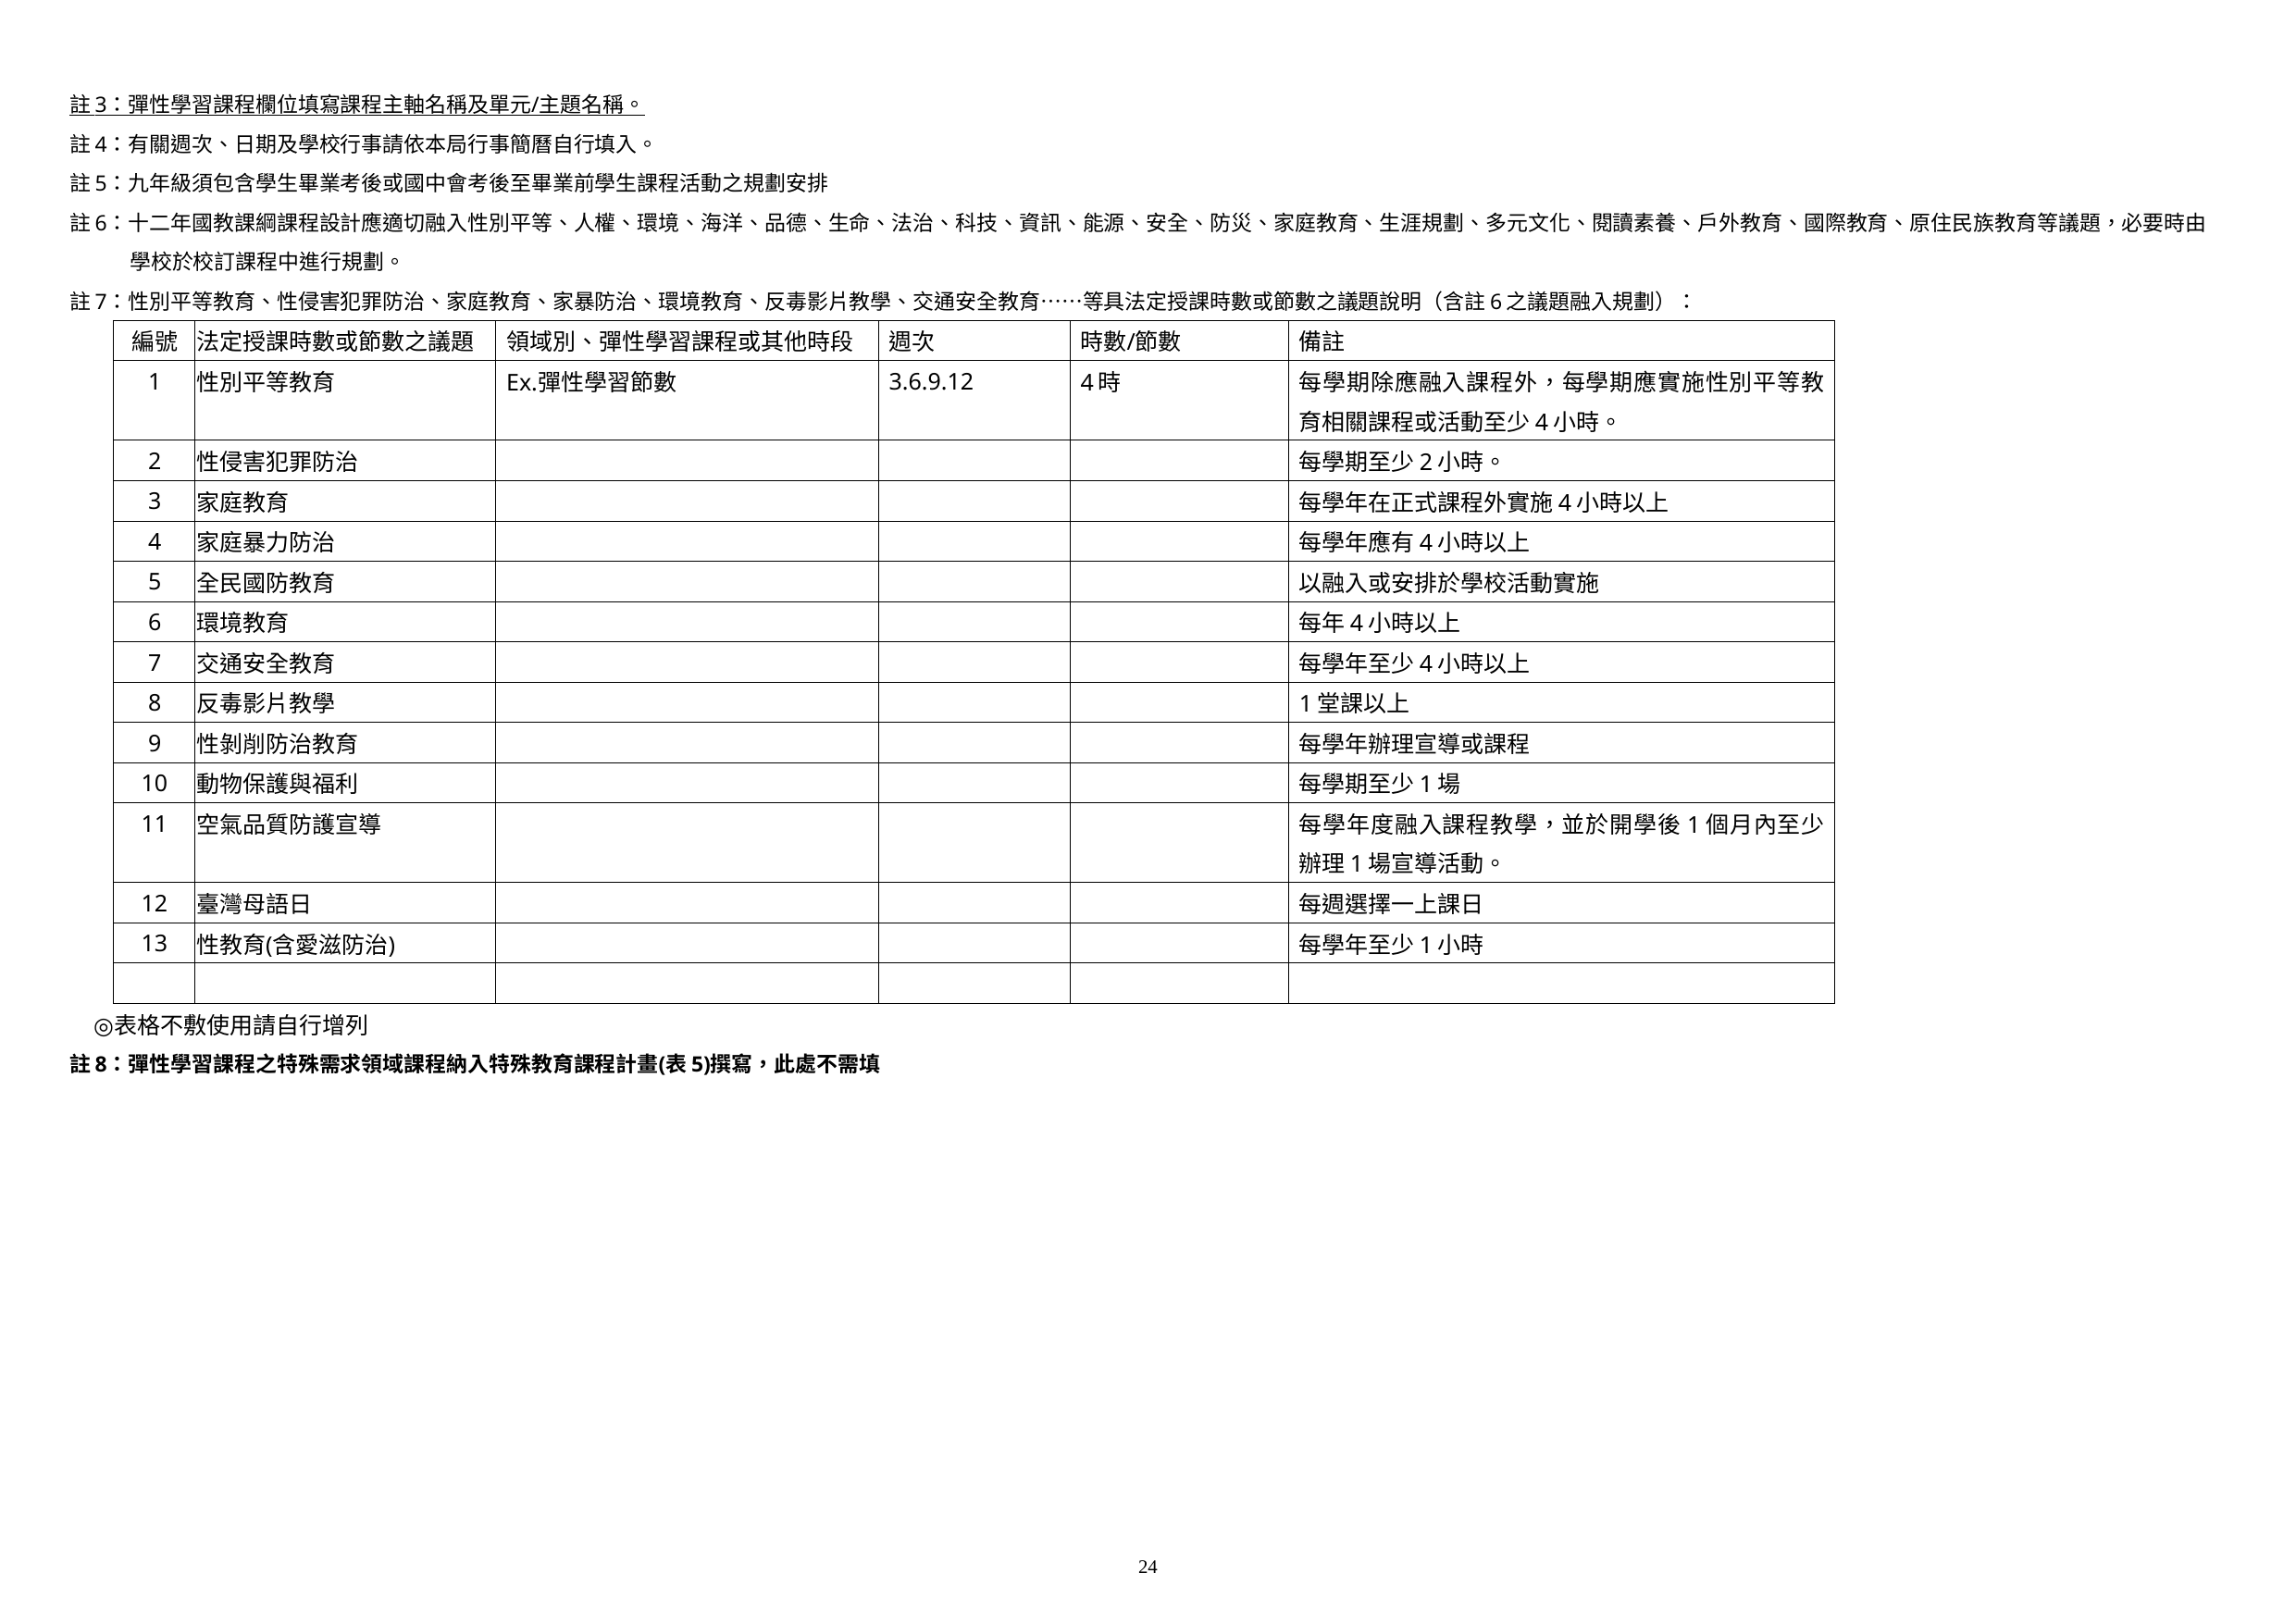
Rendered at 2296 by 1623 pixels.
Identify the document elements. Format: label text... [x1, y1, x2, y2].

table_cell 每年4小時以上 [1289, 602, 1834, 641]
table_cell 每學期至少2小時。 [1289, 440, 1834, 480]
table_cell 空氣品質防護宣導 [195, 803, 495, 882]
table_cell 1 [114, 361, 194, 440]
table_cell [496, 562, 878, 601]
table_cell [879, 683, 1070, 722]
table_cell 性別平等教育 [195, 361, 495, 440]
table_cell [1071, 562, 1288, 601]
table_header 領域別、彈性學習課程或其他時段 [496, 321, 878, 360]
table_cell 3 [114, 481, 194, 520]
text 註8：彈性學習課程之特殊需求領域課程納入特殊教育課程計畫(表5)撰寫，此處不需填 [69, 1043, 2226, 1083]
table_cell [879, 481, 1070, 520]
table_cell [879, 763, 1070, 802]
table_cell 性教育(含愛滋防治) [195, 923, 495, 962]
table_cell [1071, 803, 1288, 882]
table_cell 13 [114, 923, 194, 962]
table_cell [1071, 923, 1288, 962]
table_cell [1071, 522, 1288, 561]
text 註4：有關週次、日期及學校行事請依本局行事簡曆自行填入。 [69, 123, 2226, 163]
table_cell [1071, 440, 1288, 480]
table_header 時數/節數 [1071, 321, 1288, 360]
table_cell 每學年辦理宣導或課程 [1289, 723, 1834, 762]
table_cell [496, 883, 878, 923]
table_cell 9 [114, 723, 194, 762]
table_cell 全民國防教育 [195, 562, 495, 601]
text 註5：九年級須包含學生畢業考後或國中會考後至畢業前學生課程活動之規劃安排 [69, 163, 2226, 202]
table_header 備註 [1289, 321, 1834, 360]
table_cell Ex.彈性學習節數 [496, 361, 878, 440]
table_cell 10 [114, 763, 194, 802]
table_cell 12 [114, 883, 194, 923]
table_cell [1071, 883, 1288, 923]
table_cell 家庭暴力防治 [195, 522, 495, 561]
text ◎表格不敷使用請自行增列 [69, 1004, 2226, 1043]
table_cell 8 [114, 683, 194, 722]
table_cell 4時 [1071, 361, 1288, 440]
table_cell 家庭教育 [195, 481, 495, 520]
table_cell 4 [114, 522, 194, 561]
table_cell [496, 763, 878, 802]
table_cell [496, 481, 878, 520]
table_cell [1071, 642, 1288, 682]
table_cell [879, 883, 1070, 923]
table_header 編號 [114, 321, 194, 360]
table_cell 每學年至少1小時 [1289, 923, 1834, 962]
table_cell 每學年至少4小時以上 [1289, 642, 1834, 682]
table_cell 性剝削防治教育 [195, 723, 495, 762]
table_cell 2 [114, 440, 194, 480]
table_cell [1289, 963, 1834, 1003]
table_cell [879, 522, 1070, 561]
table_header 週次 [879, 321, 1070, 360]
table_cell 3.6.9.12 [879, 361, 1070, 440]
table_cell 1堂課以上 [1289, 683, 1834, 722]
table_cell [879, 602, 1070, 641]
table_cell [1071, 723, 1288, 762]
table_cell 臺灣母語日 [195, 883, 495, 923]
text 註3：彈性學習課程欄位填寫課程主軸名稱及單元/主題名稱。 [69, 84, 2226, 123]
table_cell 5 [114, 562, 194, 601]
table_cell [496, 440, 878, 480]
text 註6：十二年國教課綱課程設計應適切融入性別平等、人權、環境、海洋、品德、生命、法治、科技、資訊、能源、安全、防災、家庭教育、生涯規劃、多元文化、閱讀素養、戶外教育、國際教育、原住民族教育等議題，必要時由學校於校訂課程中進行規劃。 [69, 202, 2226, 280]
table_cell [879, 562, 1070, 601]
table_cell 性侵害犯罪防治 [195, 440, 495, 480]
table_cell 每學年應有4小時以上 [1289, 522, 1834, 561]
table_cell 動物保護與福利 [195, 763, 495, 802]
table_cell [879, 440, 1070, 480]
table_cell 每學期至少1場 [1289, 763, 1834, 802]
table_cell [496, 642, 878, 682]
table_cell 每學期除應融入課程外，每學期應實施性別平等教育相關課程或活動至少4小時。 [1289, 361, 1834, 440]
table_cell [195, 963, 495, 1003]
table_cell [496, 963, 878, 1003]
table_cell 每週選擇一上課日 [1289, 883, 1834, 923]
table_cell 11 [114, 803, 194, 882]
table_cell 以融入或安排於學校活動實施 [1289, 562, 1834, 601]
text 註7：性別平等教育、性侵害犯罪防治、家庭教育、家暴防治、環境教育、反毒影片教學、交通安全教育……等具法定授課時數或節數之議題說明（含註6之議題融入規劃）： [69, 280, 2226, 320]
table_cell 7 [114, 642, 194, 682]
table_cell [879, 723, 1070, 762]
table_cell [879, 803, 1070, 882]
table_cell [1071, 763, 1288, 802]
table_header 法定授課時數或節數之議題 [195, 321, 495, 360]
table_cell 環境教育 [195, 602, 495, 641]
table_cell [496, 803, 878, 882]
table_cell 交通安全教育 [195, 642, 495, 682]
table_cell [496, 723, 878, 762]
table_cell 6 [114, 602, 194, 641]
table_cell [879, 963, 1070, 1003]
table_cell [496, 923, 878, 962]
table_cell 每學年度融入課程教學，並於開學後1個月內至少辦理1場宣導活動。 [1289, 803, 1834, 882]
table_cell [1071, 963, 1288, 1003]
table_cell [496, 522, 878, 561]
table_cell 反毒影片教學 [195, 683, 495, 722]
table_cell [1071, 481, 1288, 520]
table_cell [879, 642, 1070, 682]
table_cell [1071, 683, 1288, 722]
table_cell [496, 602, 878, 641]
table_cell 每學年在正式課程外實施4小時以上 [1289, 481, 1834, 520]
table_cell [496, 683, 878, 722]
table_cell [1071, 602, 1288, 641]
table_cell [879, 923, 1070, 962]
table_cell [114, 963, 194, 1003]
